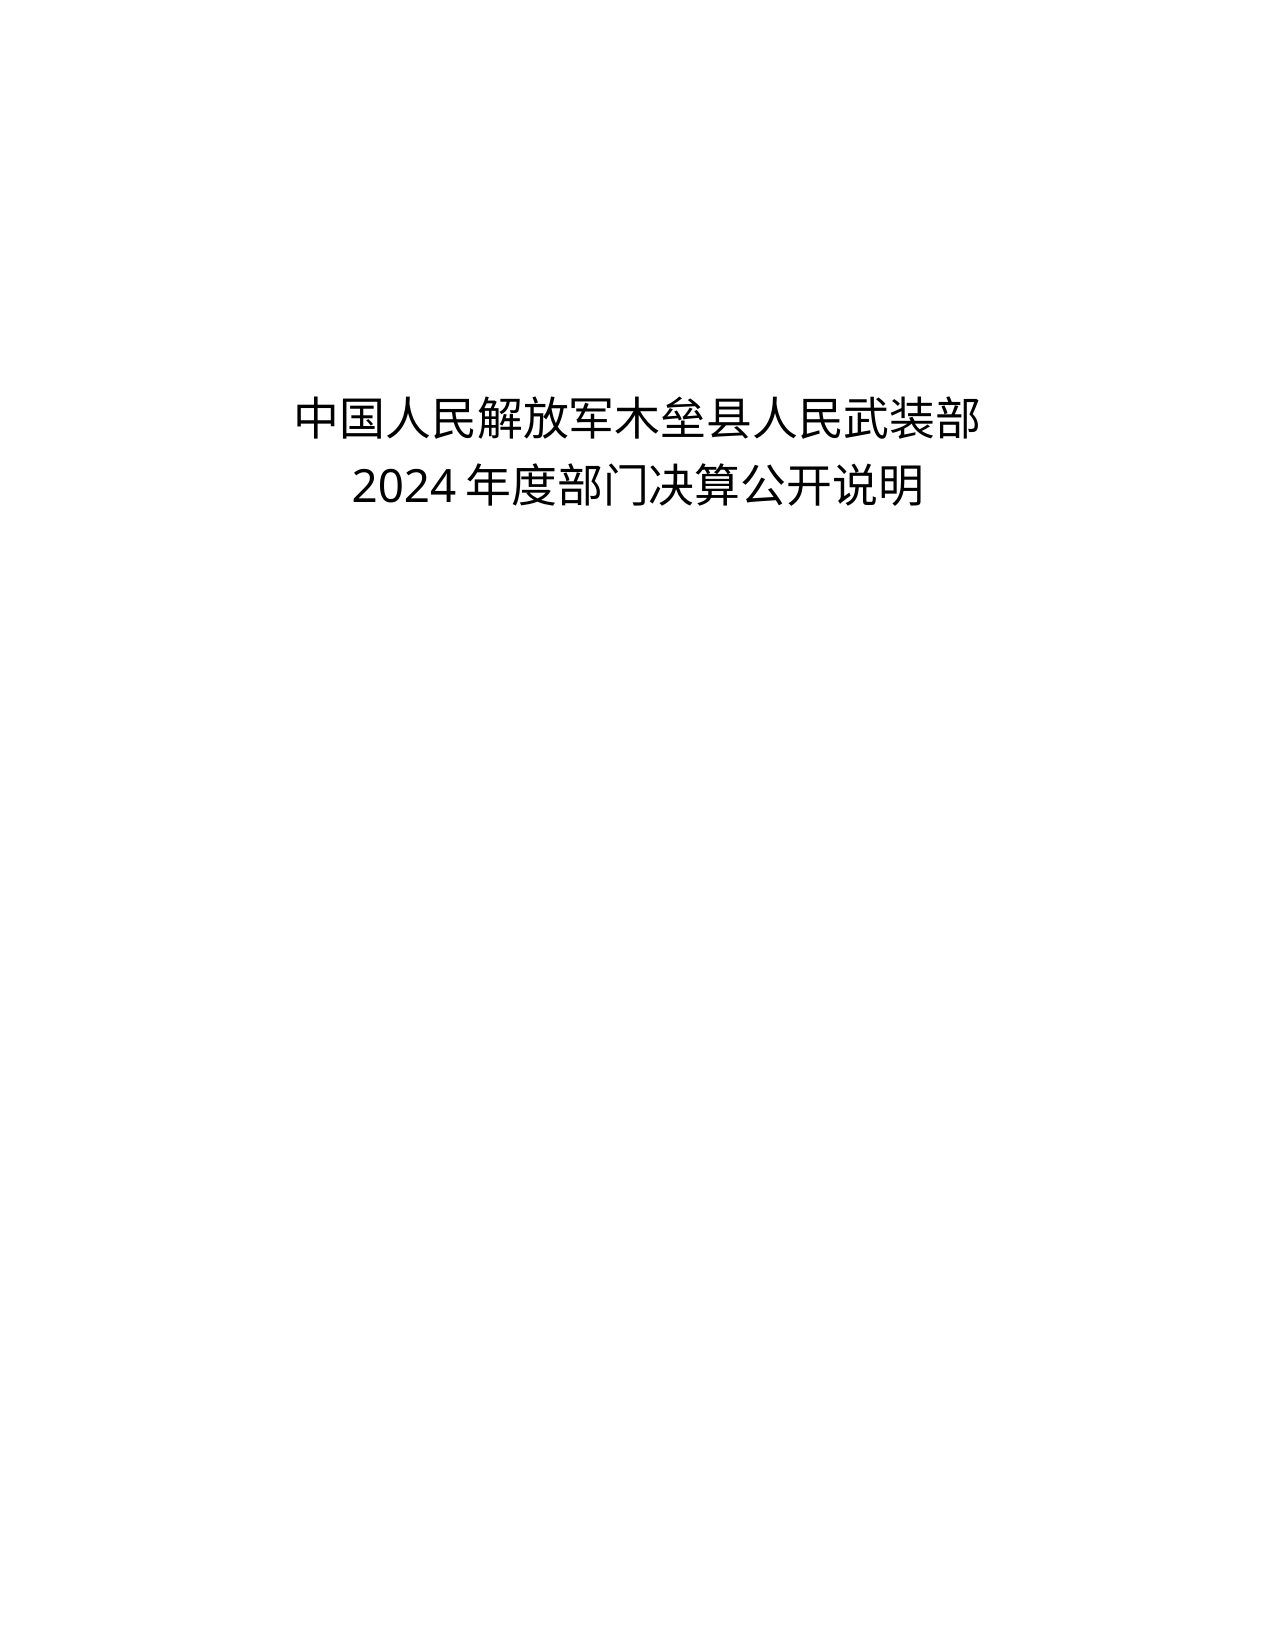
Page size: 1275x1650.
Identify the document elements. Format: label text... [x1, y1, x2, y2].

text 中国人民解放军木垒县人民武装部 [187, 383, 1087, 449]
text 2024年度部门决算公开说明 [187, 449, 1087, 516]
